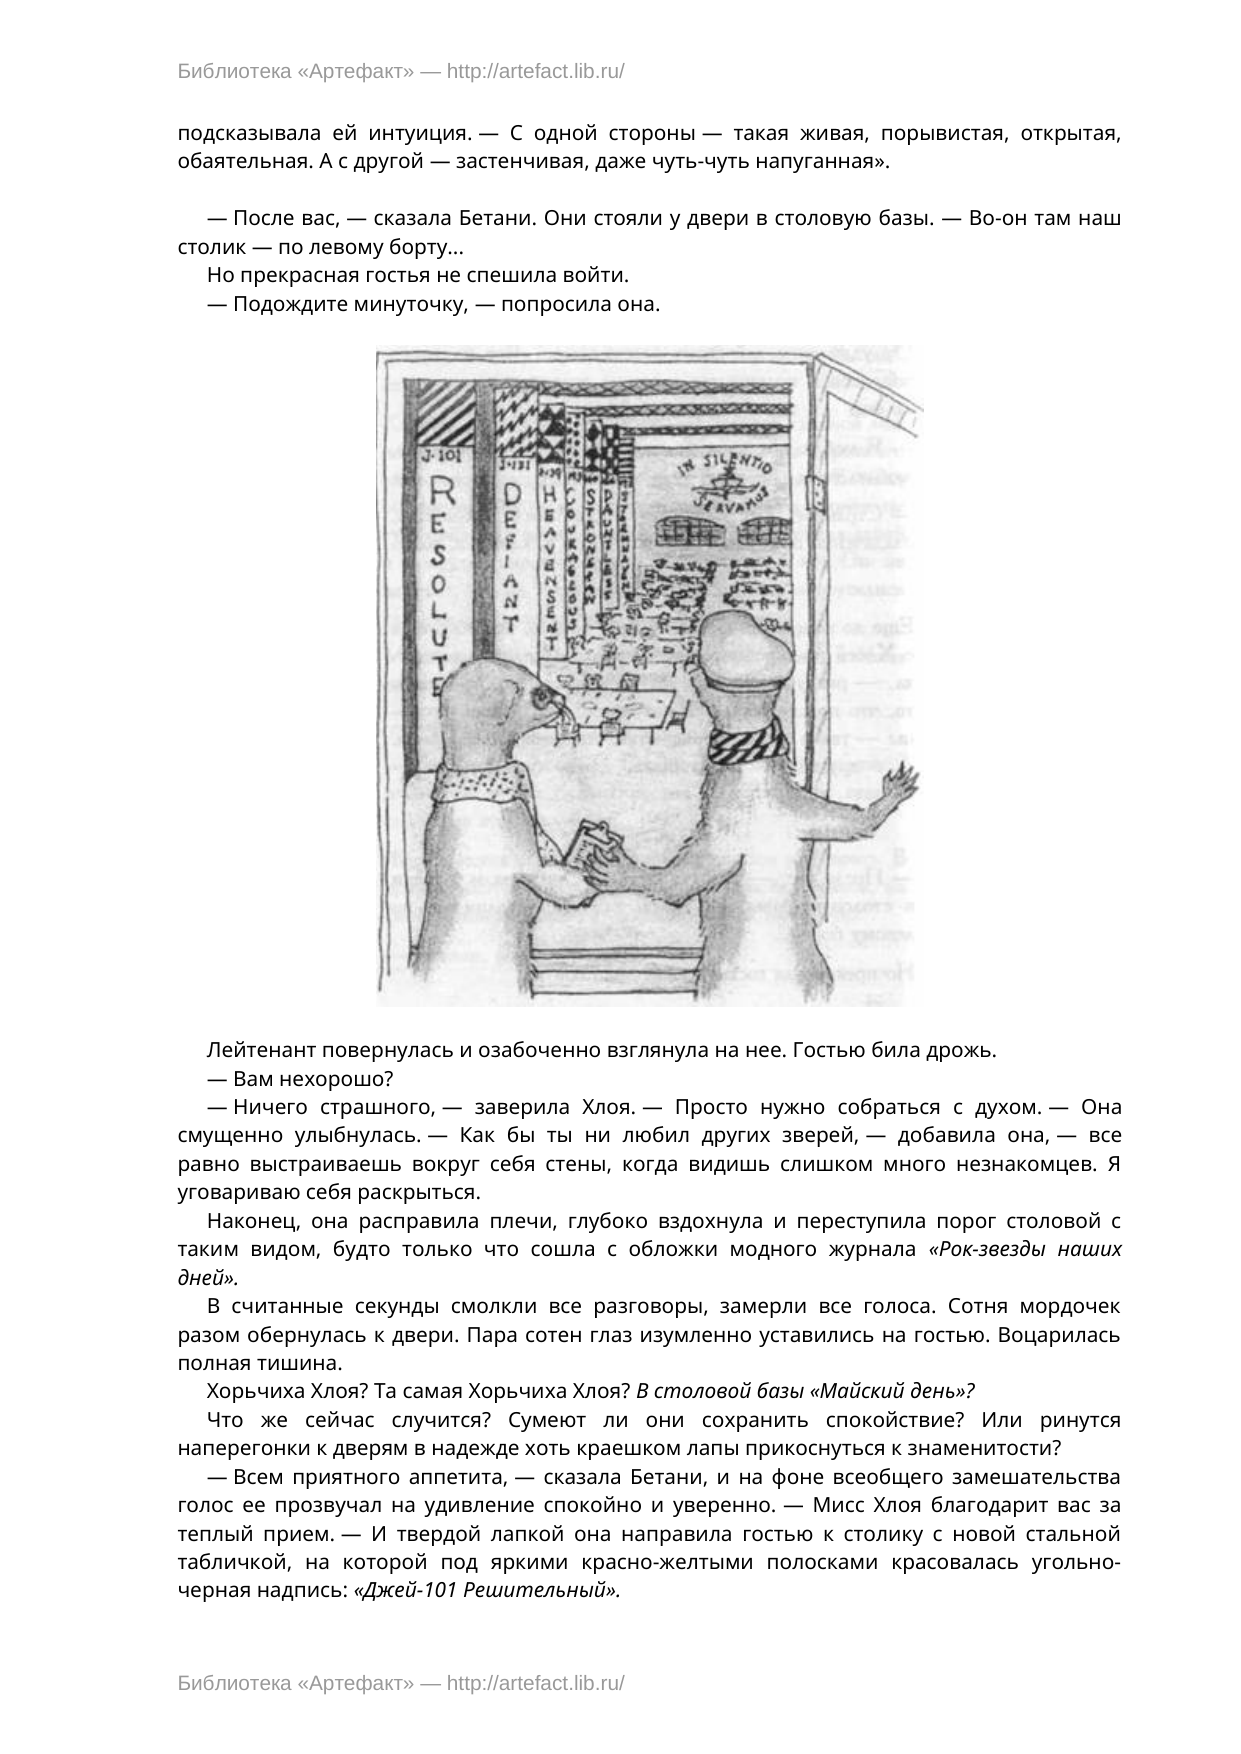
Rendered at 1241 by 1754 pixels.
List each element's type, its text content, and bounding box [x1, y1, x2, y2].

text Наконец, она расправила плечи, глубоко вздохнула и переступила порог столовой с таким видом, будто только что сошла с обложки модного журнала «Рок-звезды наших дней». [177, 1206, 1122, 1291]
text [177, 118, 1122, 175]
text В считанные секунды смолкли все разговоры, замерли все голоса. Сотня мордочек разом обернулась к двери. Пара сотен глаз изумленно уставились на гостью. Воцарилась полная тишина. [177, 1291, 1122, 1377]
picture [376, 345, 924, 1007]
text — После вас, — сказала Бетани. Они стояли у двери в столовую базы. — Во-он там наш столик — по левому борту... [177, 203, 1122, 260]
text — Вам нехорошо? [177, 1064, 1122, 1092]
text — Подождите минуточку, — попросила она. [177, 289, 1122, 317]
text — Ничего страшного, — заверила Хлоя. — Просто нужно собраться с духом. — Она смущенно улыбнулась. — Как бы ты ни любил других зверей, — добавила она, — все равно выстраиваешь вокруг себя стены, когда видишь слишком много незнакомцев. Я уговариваю себя раскрыться. [177, 1092, 1122, 1206]
text Лейтенант повернулась и озабоченно взглянула на нее. Гостью била дрожь. [177, 1035, 1122, 1064]
text Но прекрасная гостья не спешила войти. [177, 260, 1122, 289]
text Хорьчиха Хлоя? Та самая Хорьчиха Хлоя? В столовой базы «Майский день»? [177, 1377, 1122, 1405]
text Что же сейчас случится? Сумеют ли они сохранить спокойствие? Или ринутся наперегонки к дверям в надежде хоть краешком лапы прикоснуться к знаменитости? [177, 1405, 1122, 1462]
text — Всем приятного аппетита, — сказала Бетани, и на фоне всеобщего замешательства голос ее прозвучал на удивление спокойно и уверенно. — Мисс Хлоя благодарит вас за теплый прием. — И твердой лапкой она направила гостью к столику с новой стальной табличкой, на которой под яркими красно-желтыми полосками красовалась угольно-черная надпись: «Джей-101 Решительный». [177, 1462, 1122, 1604]
